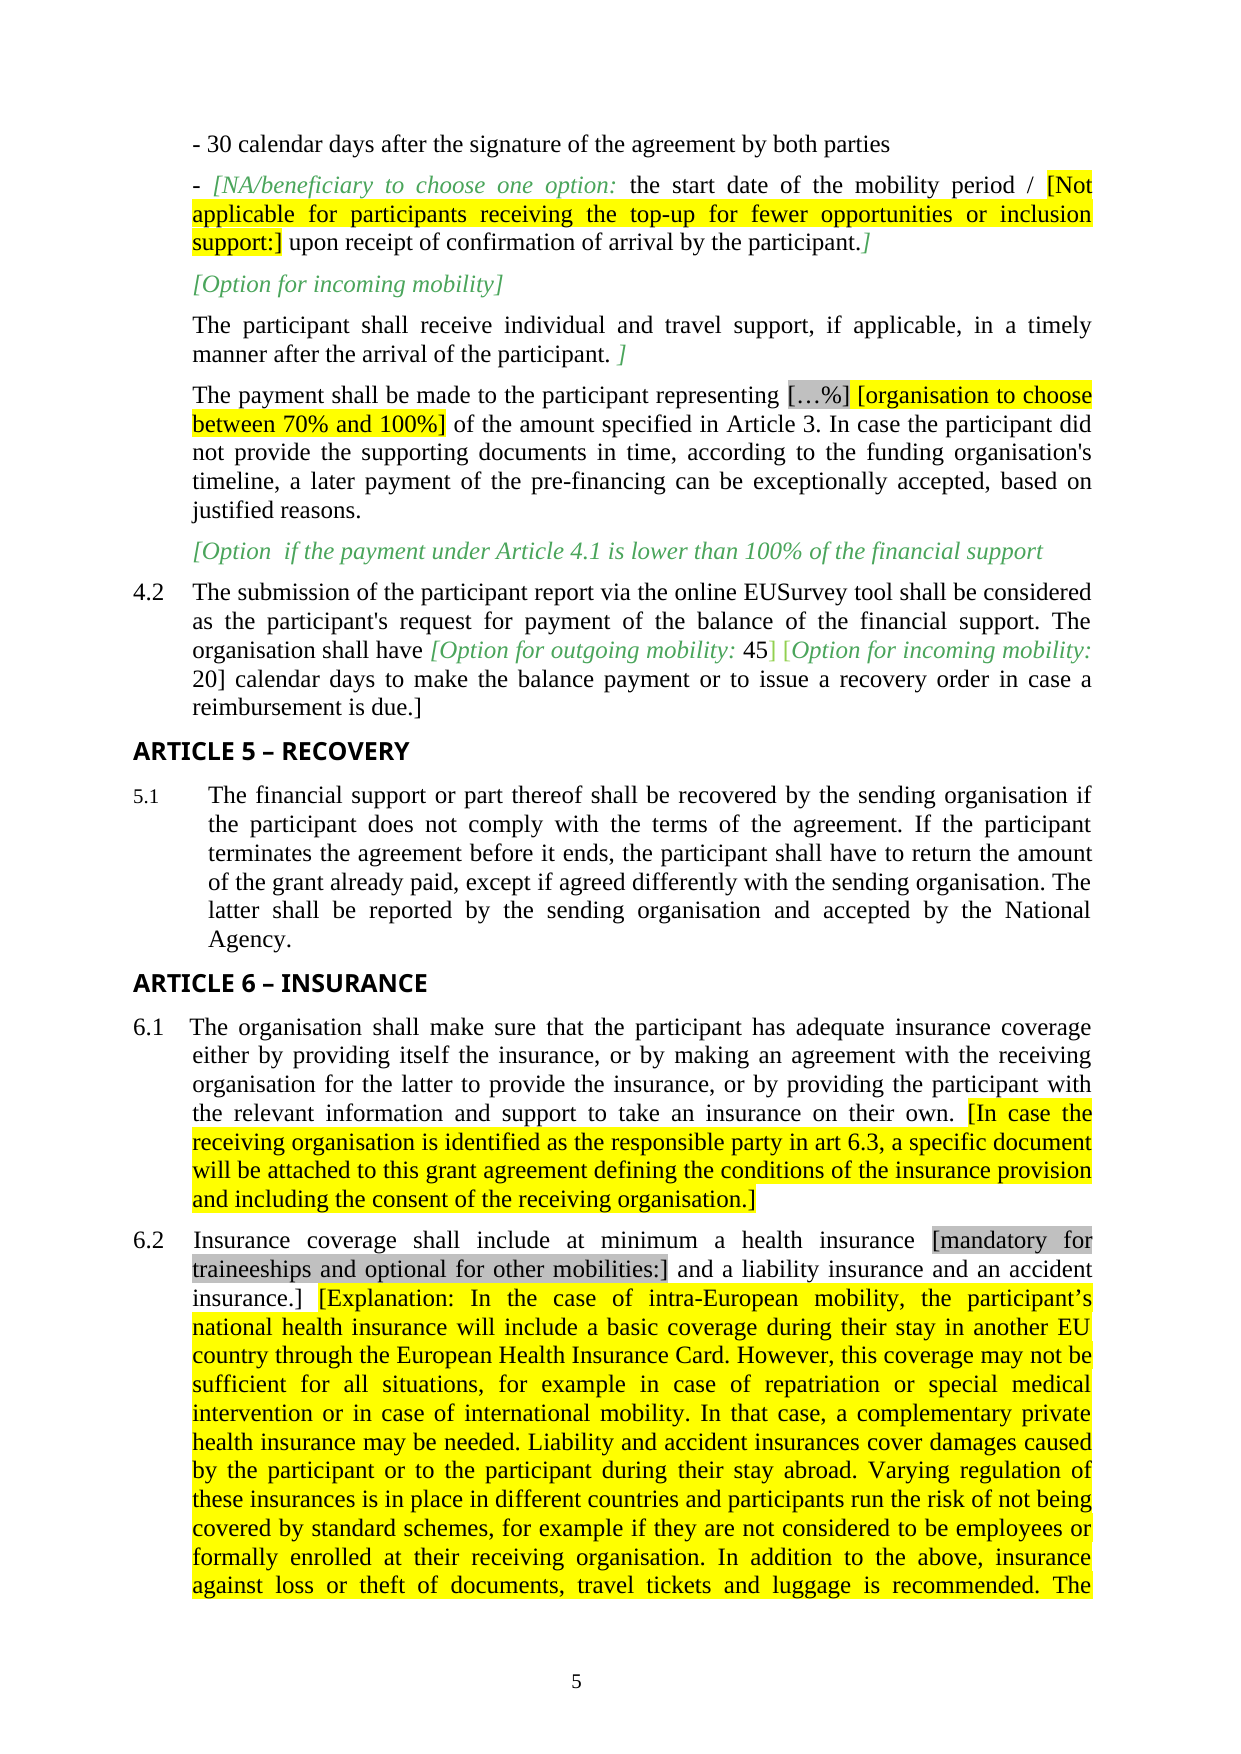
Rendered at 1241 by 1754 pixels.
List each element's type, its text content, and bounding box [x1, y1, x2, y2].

text [Option if the payment under Article 4.1 is lower than 100% of the financial support [192, 536, 1092, 565]
text - [NA/beneficiary to choose one option: the start date of the mobility period / [Not applicable for participants receiving the top-up for fewer opportunities or inclusion support:] upon receipt of confirmation of arrival by the participant.] [192, 170, 1047, 199]
text [Option for incoming mobility] [192, 269, 1092, 297]
text 6.1 The organisation shall make sure that the participant has adequate insurance coverage either by providing itself the insurance, or by making an agreement with the receiving organisation for the latter to provide the insurance, or by providing the participant with the relevant information and support to take an insurance on their own. [In case the receiving organisation is identified as the responsible party in art 6.3, a specific document will be attached to this grant agreement defining the conditions of the insurance provision and including the consent of the receiving organisation.] [133, 1012, 1092, 1213]
text The participant shall receive individual and travel support, if applicable, in a timely manner after the arrival of the participant. ] [133, 310, 1092, 367]
text - 30 calendar days after the signature of the agreement by both parties [192, 129, 1092, 157]
subtitle ARTICLE 5 – RECOVERY [133, 734, 1092, 768]
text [133, 1226, 1092, 1599]
text The payment shall be made to the participant representing […%] [organisation to choose between 70% and 100%] of the amount specified in Article 3. In case the participant did not provide the supporting documents in time, according to the funding organisation's timeline, a later payment of the pre-financing can be exceptionally accepted, based on justified reasons. [192, 380, 1092, 524]
text 5.1 The financial support or part thereof shall be recovered by the sending organisation if the participant does not comply with the terms of the agreement. If the participant terminates the agreement before it ends, the participant shall have to return the amount of the grant already paid, except if agreed differently with the sending organisation. The latter shall be reported by the sending organisation and accepted by the National Agency. [133, 780, 1092, 953]
subtitle ARTICLE 6 – INSURANCE [133, 965, 1092, 999]
text - [NA/beneficiary to choose one option: the start date of the mobility period / [Not applicable for participants receiving the top-up for fewer opportunities or inclusion support:] upon receipt of confirmation of arrival by the participant.] [192, 227, 1092, 256]
text 4.2 The submission of the participant report via the online EUSurvey tool shall be considered as the participant's request for payment of the balance of the financial support. The organisation shall have [Option for outgoing mobility: 45] [Option for incoming mobility: 20] calendar days to make the balance payment or to issue a recovery order in case a reimbursement is due.] [133, 577, 1092, 721]
